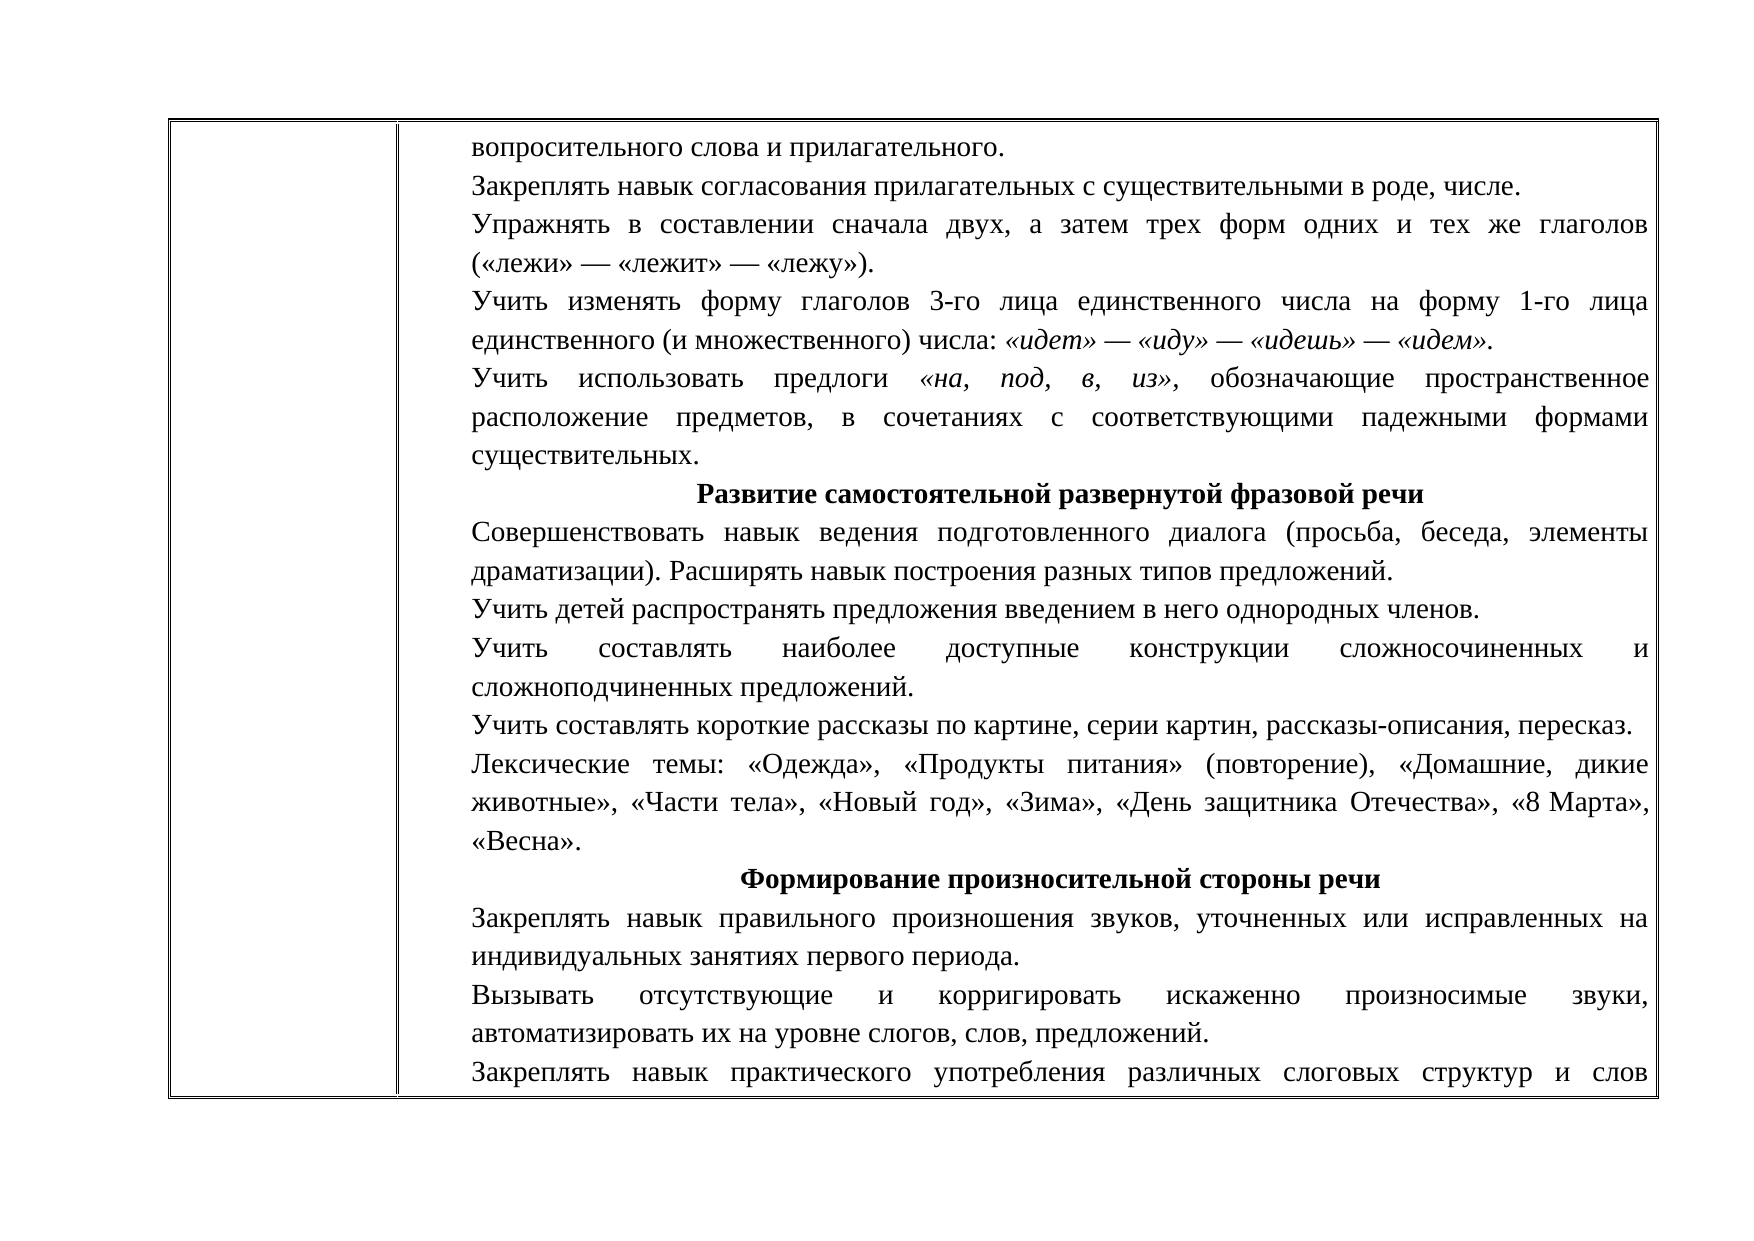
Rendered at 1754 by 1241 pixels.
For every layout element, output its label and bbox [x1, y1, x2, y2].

table_cell [171, 122, 397, 1096]
table_cell [398, 122, 1656, 1096]
